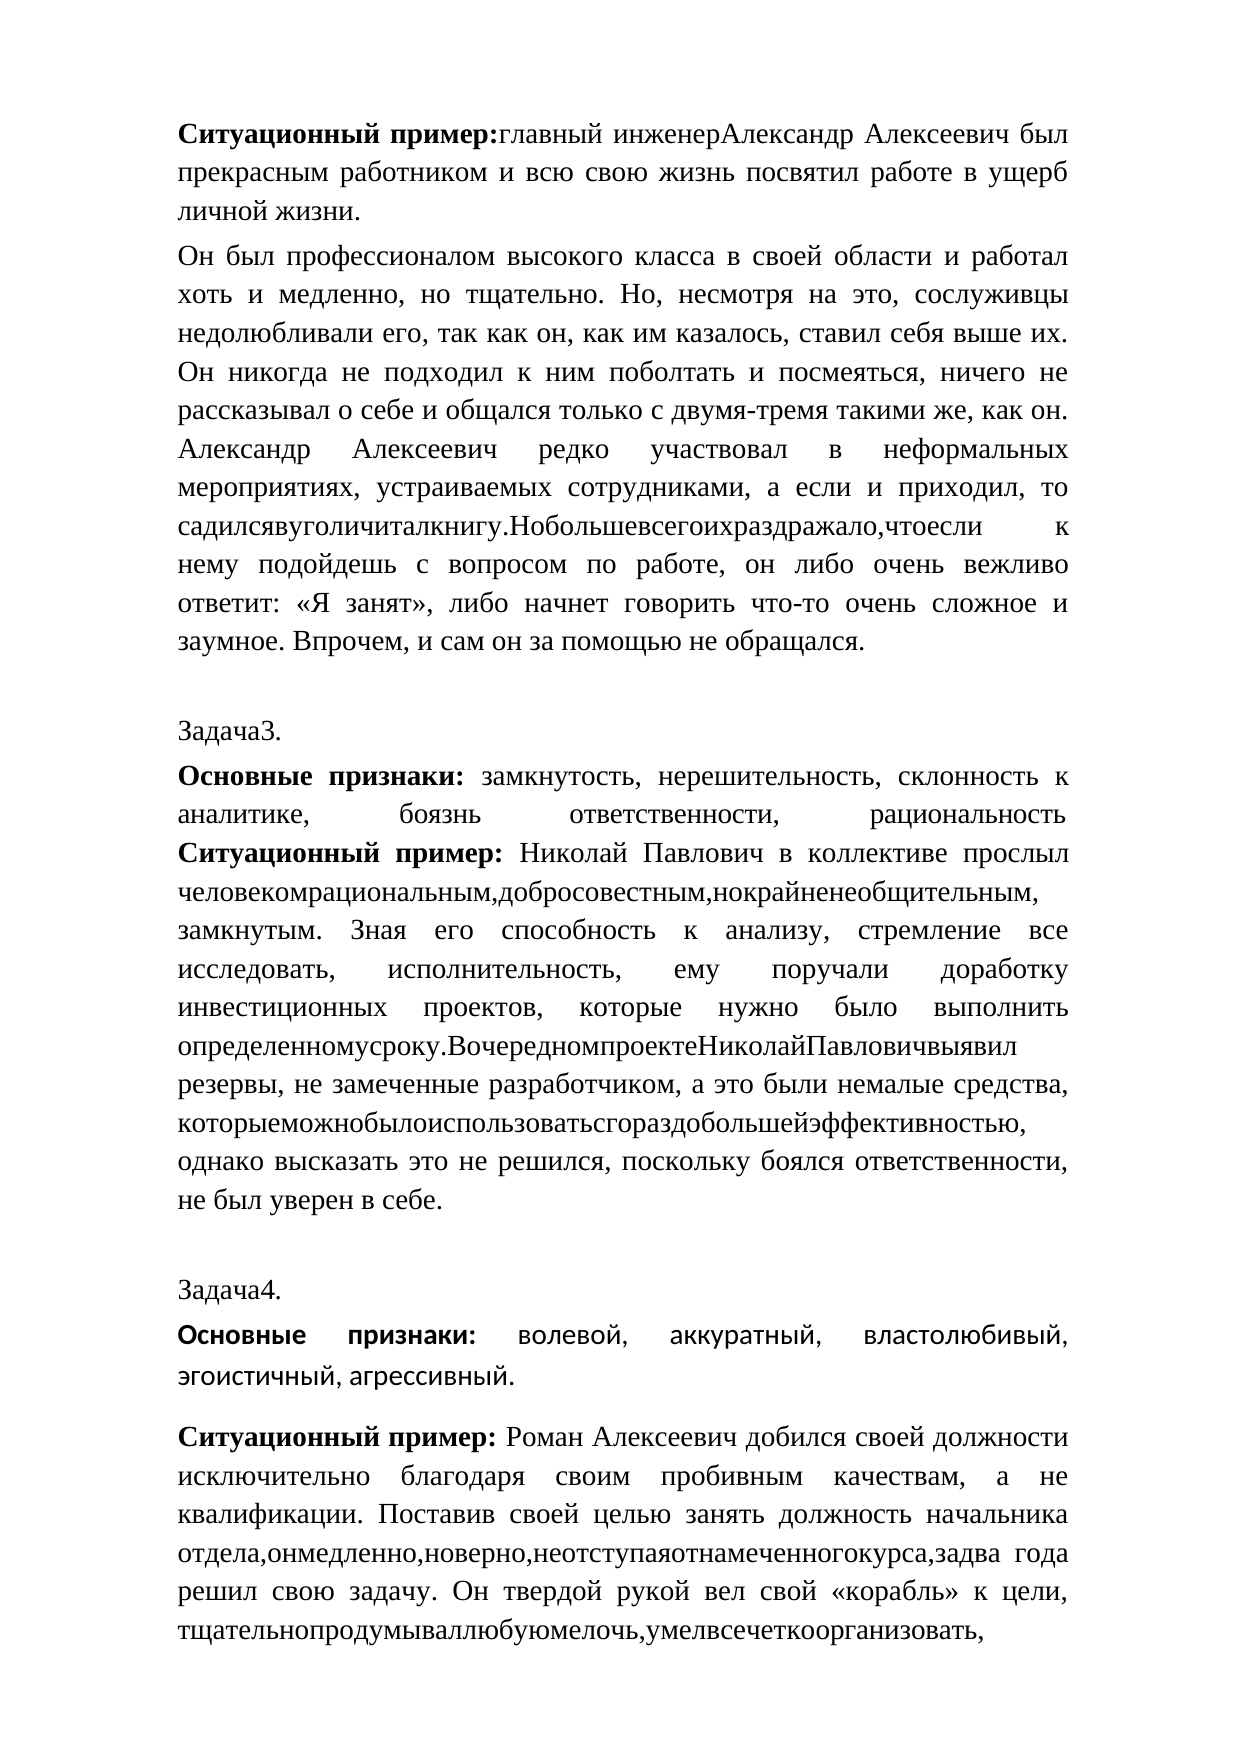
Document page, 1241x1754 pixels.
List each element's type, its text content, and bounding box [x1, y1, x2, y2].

text Он был профессионалом высокого класса в своей области и работал хоть и медленно, но тщательно. Но, несмотря на это, сослуживцы недолюбливали его, так как он, как им казалось, ставил себя выше их. Он никогда не подходил к ним поболтать и посмеяться, ничего не рассказывал о себе и общался только с двумя-тремя такими же, как он. Александр Алексеевич редко участвовал в неформальных мероприятиях, устраиваемых сотрудниками, а если и приходил, то садилсявуголичиталкнигу.Нобольшевсегоихраздражало,чтоесли к нему подойдешь с вопросом по работе, он либо очень вежливо ответит: «Я занят», либо начнет говорить что-то очень сложное и заумное. Впрочем, и сам он за помощью не обращался. [177, 238, 1069, 657]
text Ситуационный пример: Роман Алексеевич добился своей должности исключительно благодаря своим пробивным качествам, а не квалификации. Поставив своей целью занять должность начальника отдела,онмедленно,новерно,неотступаяотнамеченногокурса,задва года решил свою задачу. Он твердой рукой вел свой «корабль» к цели, тщательнопродумываллюбуюмелочь,умелвсечеткоорганизовать, [177, 1419, 1069, 1645]
text Основные признаки: волевой, аккуратный, властолюбивый, эгоистичный, агрессивный. [177, 1316, 1069, 1393]
text Основные признаки: замкнутость, нерешительность, склонность к аналитике, боязнь ответственности, рациональность Ситуационный пример: Николай Павлович в коллективе прослыл человекомрациональным,добросовестным,нокрайненеобщительным, замкнутым. Зная его способность к анализу, стремление все исследовать, исполнительность, ему поручали доработку инвестиционных проектов, которые нужно было выполнить определенномусроку.ВочередномпроектеНиколайПавловичвыявил резервы, не замеченные разработчиком, а это были немалые средства, которыеможнобылоиспользоватьсгораздобольшейэффективностью, однако высказать это не решился, поскольку боялся ответственности, не был уверен в себе. [177, 758, 1069, 1216]
text Ситуационный пример:главный инженерАлександр Алексеевич был прекрасным работником и всю свою жизнь посвятил работе в ущерб личной жизни. [177, 116, 1069, 227]
text Задача3. [177, 713, 1078, 747]
text Задача4. [177, 1272, 1078, 1305]
